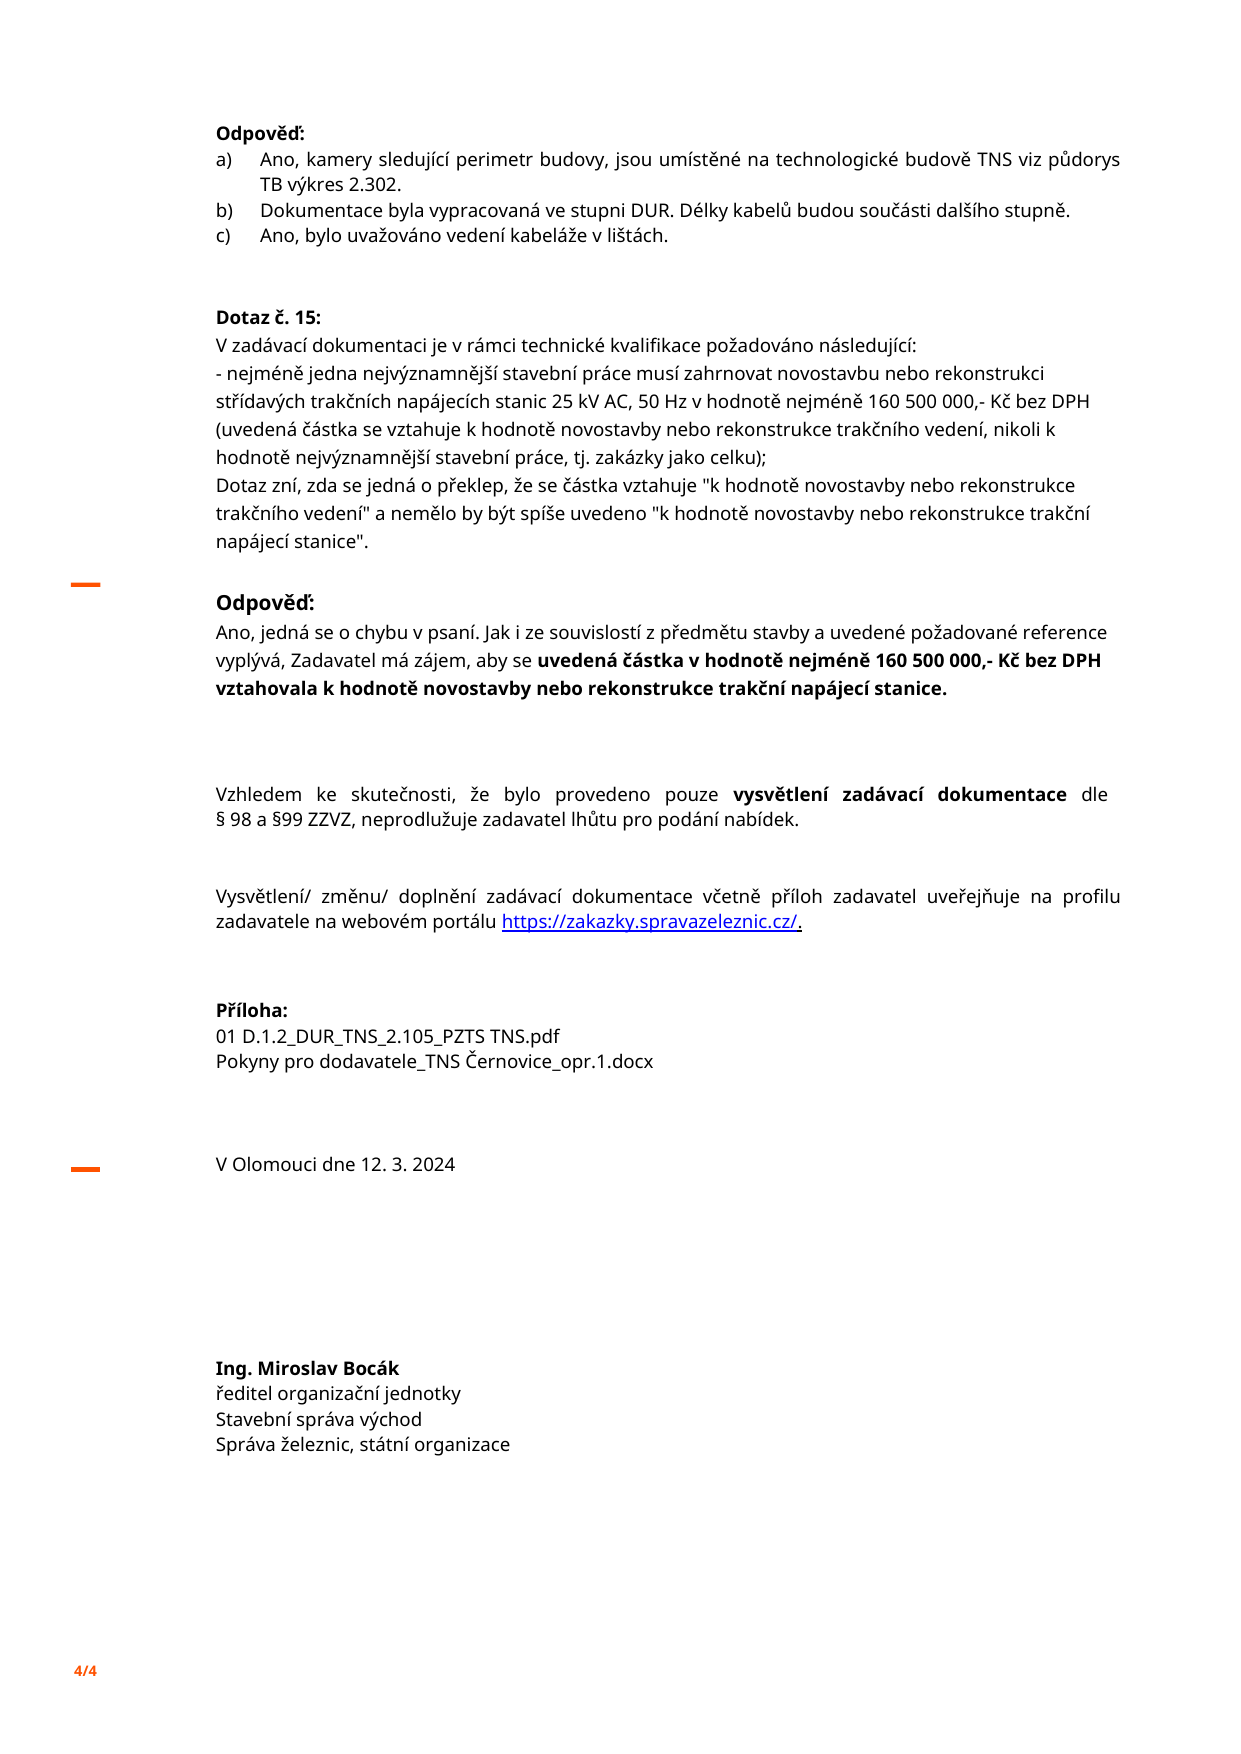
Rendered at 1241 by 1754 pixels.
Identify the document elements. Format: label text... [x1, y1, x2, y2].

text Dotaz č. 15: [216, 304, 1122, 330]
text Odpověď: [216, 588, 1122, 616]
list Ano, bylo uvažováno vedení kabeláže v lištách. [216, 223, 1122, 248]
text Pokyny pro dodavatele_TNS Černovice_opr.1.docx [216, 1049, 1122, 1074]
text Vysvětlení/ změnu/ doplnění zadávací dokumentace včetně příloh zadavatel uveřejňuje na profilu zadavatele na webovém portálu https://zakazky.spravazeleznic.cz/. [216, 883, 1122, 934]
text 01 D.1.2_DUR_TNS_2.105_PZTS TNS.pdf [216, 1023, 1122, 1049]
text Odpověď: [216, 121, 1122, 146]
text V Olomouci dne 12. 3. 2024 [216, 1151, 1122, 1176]
text Příloha: [216, 998, 1122, 1023]
list Ano, kamery sledující perimetr budovy, jsou umístěné na technologické budově TNS viz půdorys TB výkres 2.302. [216, 146, 1122, 197]
text Ano, jedná se o chybu v psaní. Jak i ze souvislostí z předmětu stavby a uvedené požadované reference vyplývá, Zadavatel má zájem, aby se uvedená částka v hodnotě nejméně 160 500 000,- Kč bez DPH vztahovala k hodnotě novostavby nebo rekonstrukce trakční napájecí stanice. [216, 619, 1122, 701]
text V zadávací dokumentaci je v rámci technické kvalifikace požadováno následující: - nejméně jedna nejvýznamnější stavební práce musí zahrnovat novostavbu nebo rekonstrukci střídavých trakčních napájecích stanic 25 kV AC, 50 Hz v hodnotě nejméně 160 500 000,- Kč bez DPH (uvedená částka se vztahuje k hodnotě novostavby nebo rekonstrukce trakčního vedení, nikoli k hodnotě nejvýznamnější stavební práce, tj. zakázky jako celku); Dotaz zní, zda se jedná o překlep, že se částka vztahuje "k hodnotě novostavby nebo rekonstrukce trakčního vedení" a nemělo by být spíše uvedeno "k hodnotě novostavby nebo rekonstrukce trakční napájecí stanice". [216, 332, 1122, 554]
text Stavební správa východ [216, 1406, 1122, 1432]
list Dokumentace byla vypracovaná ve stupni DUR. Délky kabelů budou součásti dalšího stupně. [216, 197, 1122, 223]
text Správa železnic, státní organizace [216, 1432, 1122, 1457]
text Vzhledem ke skutečnosti, že bylo provedeno pouze vysvětlení zadávací dokumentace dle § 98 a §99 ZZVZ, neprodlužuje zadavatel lhůtu pro podání nabídek. [216, 781, 1122, 832]
text ředitel organizační jednotky [216, 1381, 1122, 1406]
text Ing. Miroslav Bocák [216, 1355, 1122, 1381]
